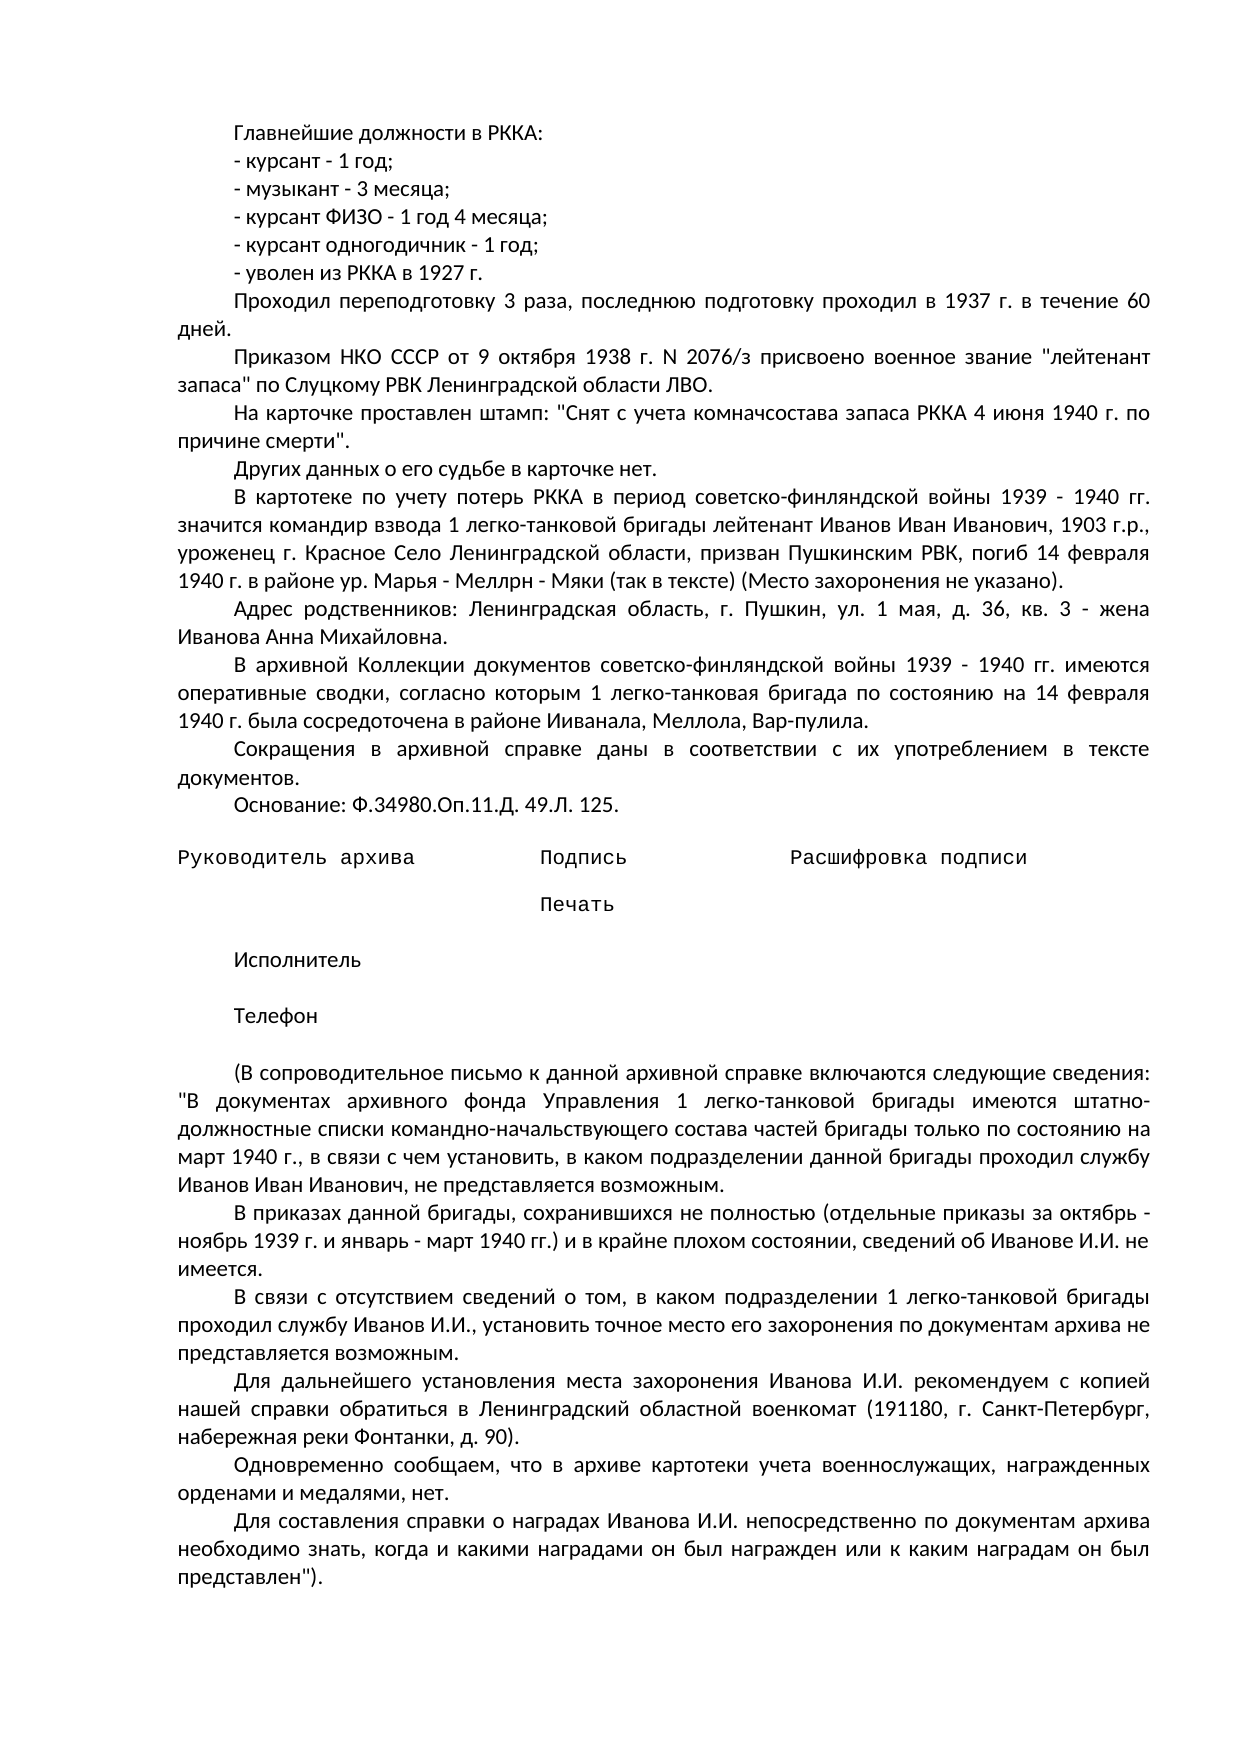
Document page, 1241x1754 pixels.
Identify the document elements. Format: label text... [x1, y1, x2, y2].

text - уволен из РККА в 1927 г. [177, 258, 1152, 286]
text Печать [177, 894, 1152, 918]
text Сокращения в архивной справке даны в соответствии с их употреблением в тексте документов. [177, 734, 1152, 791]
text Приказом НКО СССР от 9 октября 1938 г. N 2076/з присвоено военное звание "лейтенант запаса" по Слуцкому РВК Ленинградской области ЛВО. [177, 342, 1152, 398]
text Главнейшие должности в РККА: [177, 118, 1152, 146]
text В архивной Коллекции документов советско-финляндской войны 1939 - 1940 гг. имеются оперативные сводки, согласно которым 1 легко-танковая бригада по состоянию на 14 февраля 1940 г. была сосредоточена в районе Ииванала, Меллола, Вар-пулила. [177, 651, 1152, 734]
text - курсант одногодичник - 1 год; [177, 230, 1152, 258]
text (В сопроводительное письмо к данной архивной справке включаются следующие сведения: "В документах архивного фонда Управления 1 легко-танковой бригады имеются штатно-должностные списки командно-начальствующего состава частей бригады только по состоянию на март 1940 г., в связи с чем установить, в каком подразделении данной бригады проходил службу Иванов Иван Иванович, не представляется возможным. [177, 1058, 1152, 1198]
text Телефон [177, 1002, 1152, 1030]
text В связи с отсутствием сведений о том, в каком подразделении 1 легко-танковой бригады проходил службу Иванов И.И., установить точное место его захоронения по документам архива не представляется возможным. [177, 1282, 1152, 1366]
text Для дальнейшего установления места захоронения Иванова И.И. рекомендуем с копией нашей справки обратиться в Ленинградский областной военкомат (191180, г. Санкт-Петербург, набережная реки Фонтанки, д. 90). [177, 1366, 1152, 1450]
text В приказах данной бригады, сохранившихся не полностью (отдельные приказы за октябрь - ноябрь 1939 г. и январь - март 1940 гг.) и в крайне плохом состоянии, сведений об Иванове И.И. не имеется. [177, 1198, 1152, 1282]
text Проходил переподготовку 3 раза, последнюю подготовку проходил в 1937 г. в течение 60 дней. [177, 286, 1152, 342]
text Для составления справки о наградах Иванова И.И. непосредственно по документам архива необходимо знать, когда и какими наградами он был награжден или к каким наградам он был представлен"). [177, 1506, 1152, 1590]
text На карточке проставлен штамп: "Снят с учета комначсостава запаса РККА 4 июня 1940 г. по причине смерти". [177, 398, 1152, 454]
text Основание: Ф.34980.Оп.11.Д. 49.Л. 125. [177, 791, 1152, 819]
text Других данных о его судьбе в карточке нет. [177, 454, 1152, 482]
text Исполнитель [177, 946, 1152, 974]
text Одновременно сообщаем, что в архиве картотеки учета военнослужащих, награжденных орденами и медалями, нет. [177, 1450, 1152, 1506]
text - музыкант - 3 месяца; [177, 174, 1152, 202]
text - курсант - 1 год; [177, 146, 1152, 174]
text В картотеке по учету потерь РККА в период советско-финляндской войны 1939 - 1940 гг. значится командир взвода 1 легко-танковой бригады лейтенант Иванов Иван Иванович, 1903 г.р., уроженец г. Красное Село Ленинградской области, призван Пушкинским РВК, погиб 14 февраля 1940 г. в районе ур. Марья - Меллрн - Мяки (так в тексте) (Место захоронения не указано). [177, 482, 1152, 594]
text - курсант ФИЗО - 1 год 4 месяца; [177, 202, 1152, 230]
text Руководитель архива Подпись Расшифровка подписи [177, 847, 1152, 870]
text Адрес родственников: Ленинградская область, г. Пушкин, ул. 1 мая, д. 36, кв. 3 - жена Иванова Анна Михайловна. [177, 594, 1152, 651]
